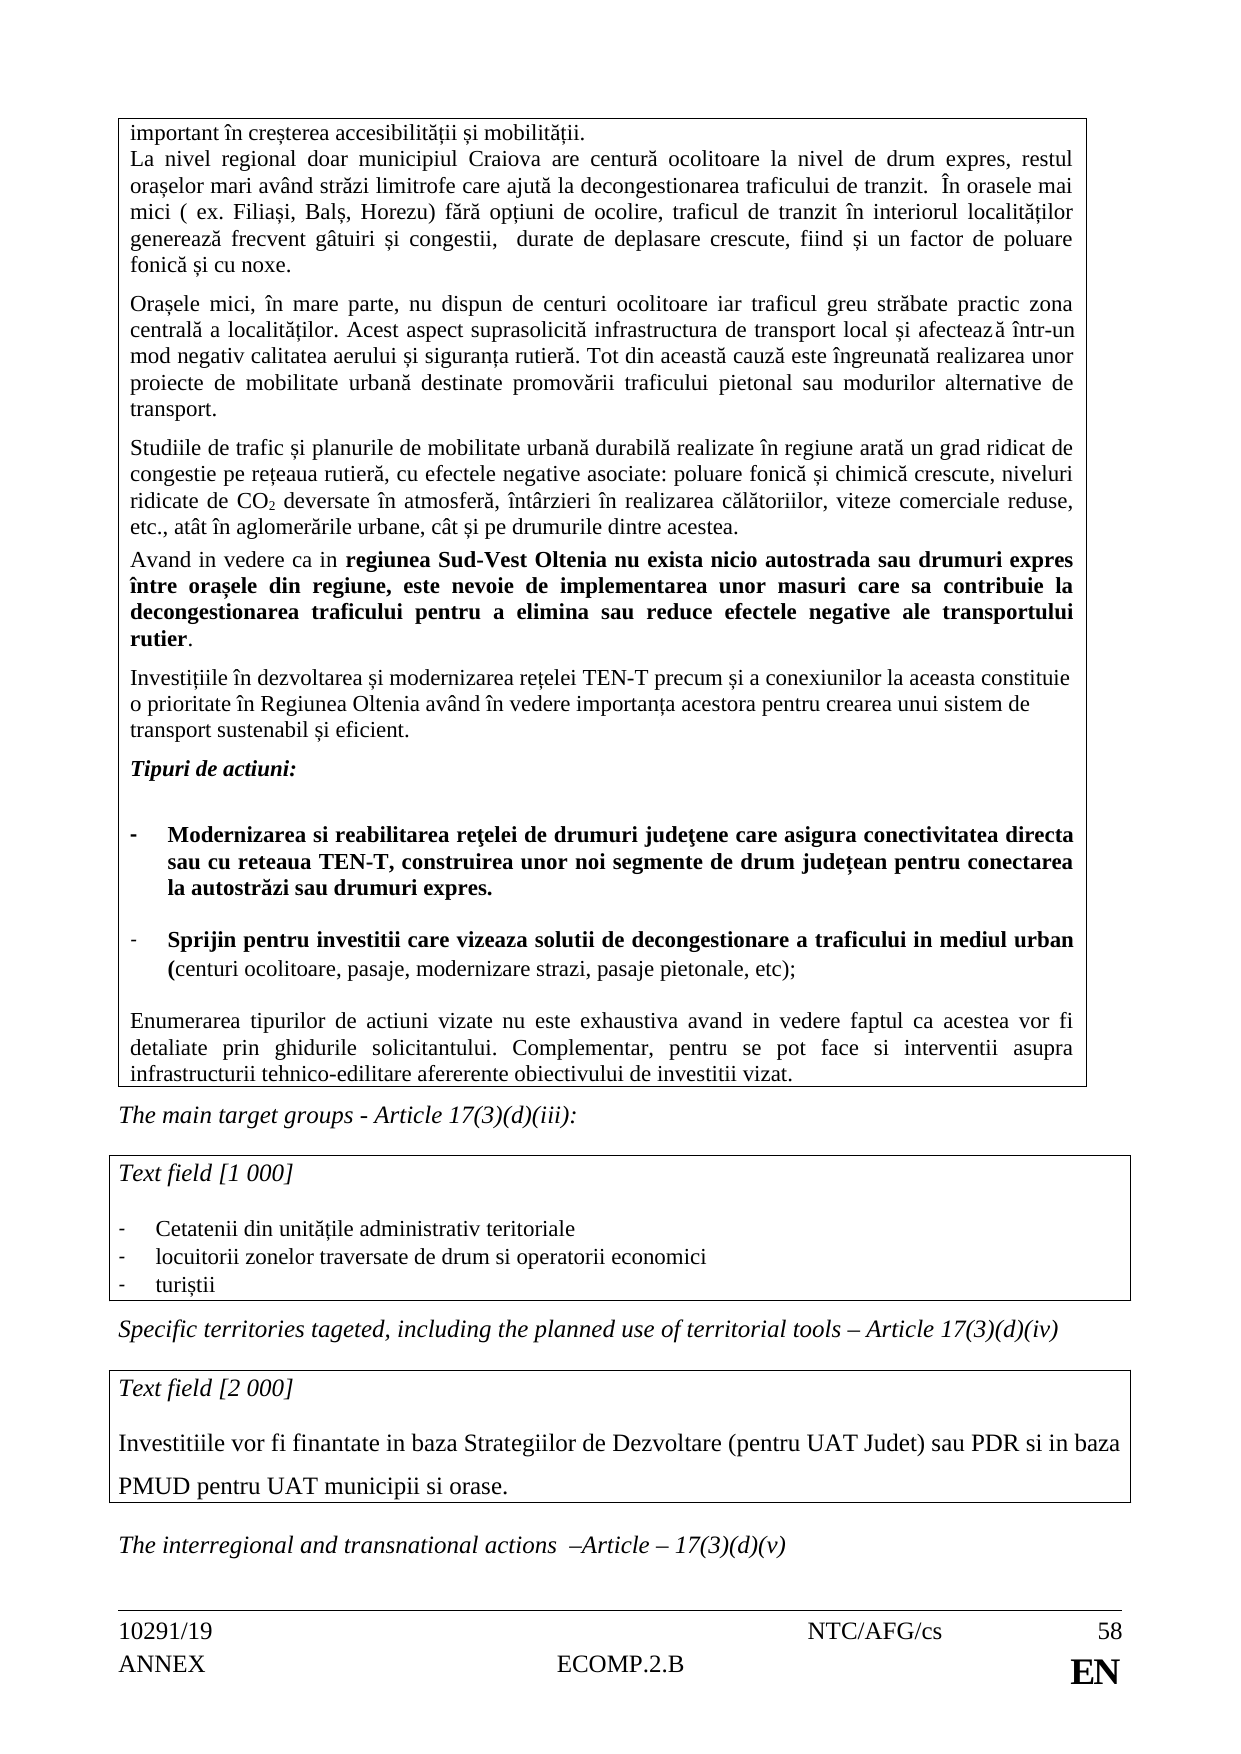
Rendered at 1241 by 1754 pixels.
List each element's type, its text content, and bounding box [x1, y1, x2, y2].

list turiștii [110, 1267, 1130, 1300]
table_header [119, 119, 1086, 1086]
list Cetatenii din unitățile administrativ teritoriale [110, 1211, 1130, 1242]
text The interregional and transnational actions –Article – 17(3)(d)(v) [118, 1530, 1122, 1559]
text Text field [2 000] [110, 1371, 1130, 1401]
list locuitorii zonelor traversate de drum si operatorii economici [118, 1242, 1122, 1267]
text Text field [1 000] [110, 1156, 1130, 1187]
text Specific territories tageted, including the planned use of territorial tools – Article 17(3)(d)(iv) [118, 1314, 1122, 1343]
text The main target groups - Article 17(3)(d)(iii): [118, 1100, 1122, 1128]
text Investitiile vor fi finantate in baza Strategiilor de Dezvoltare (pentru UAT Judet) sau PDR si in baza PMUD pentru UAT municipii si orase. [110, 1425, 1130, 1502]
